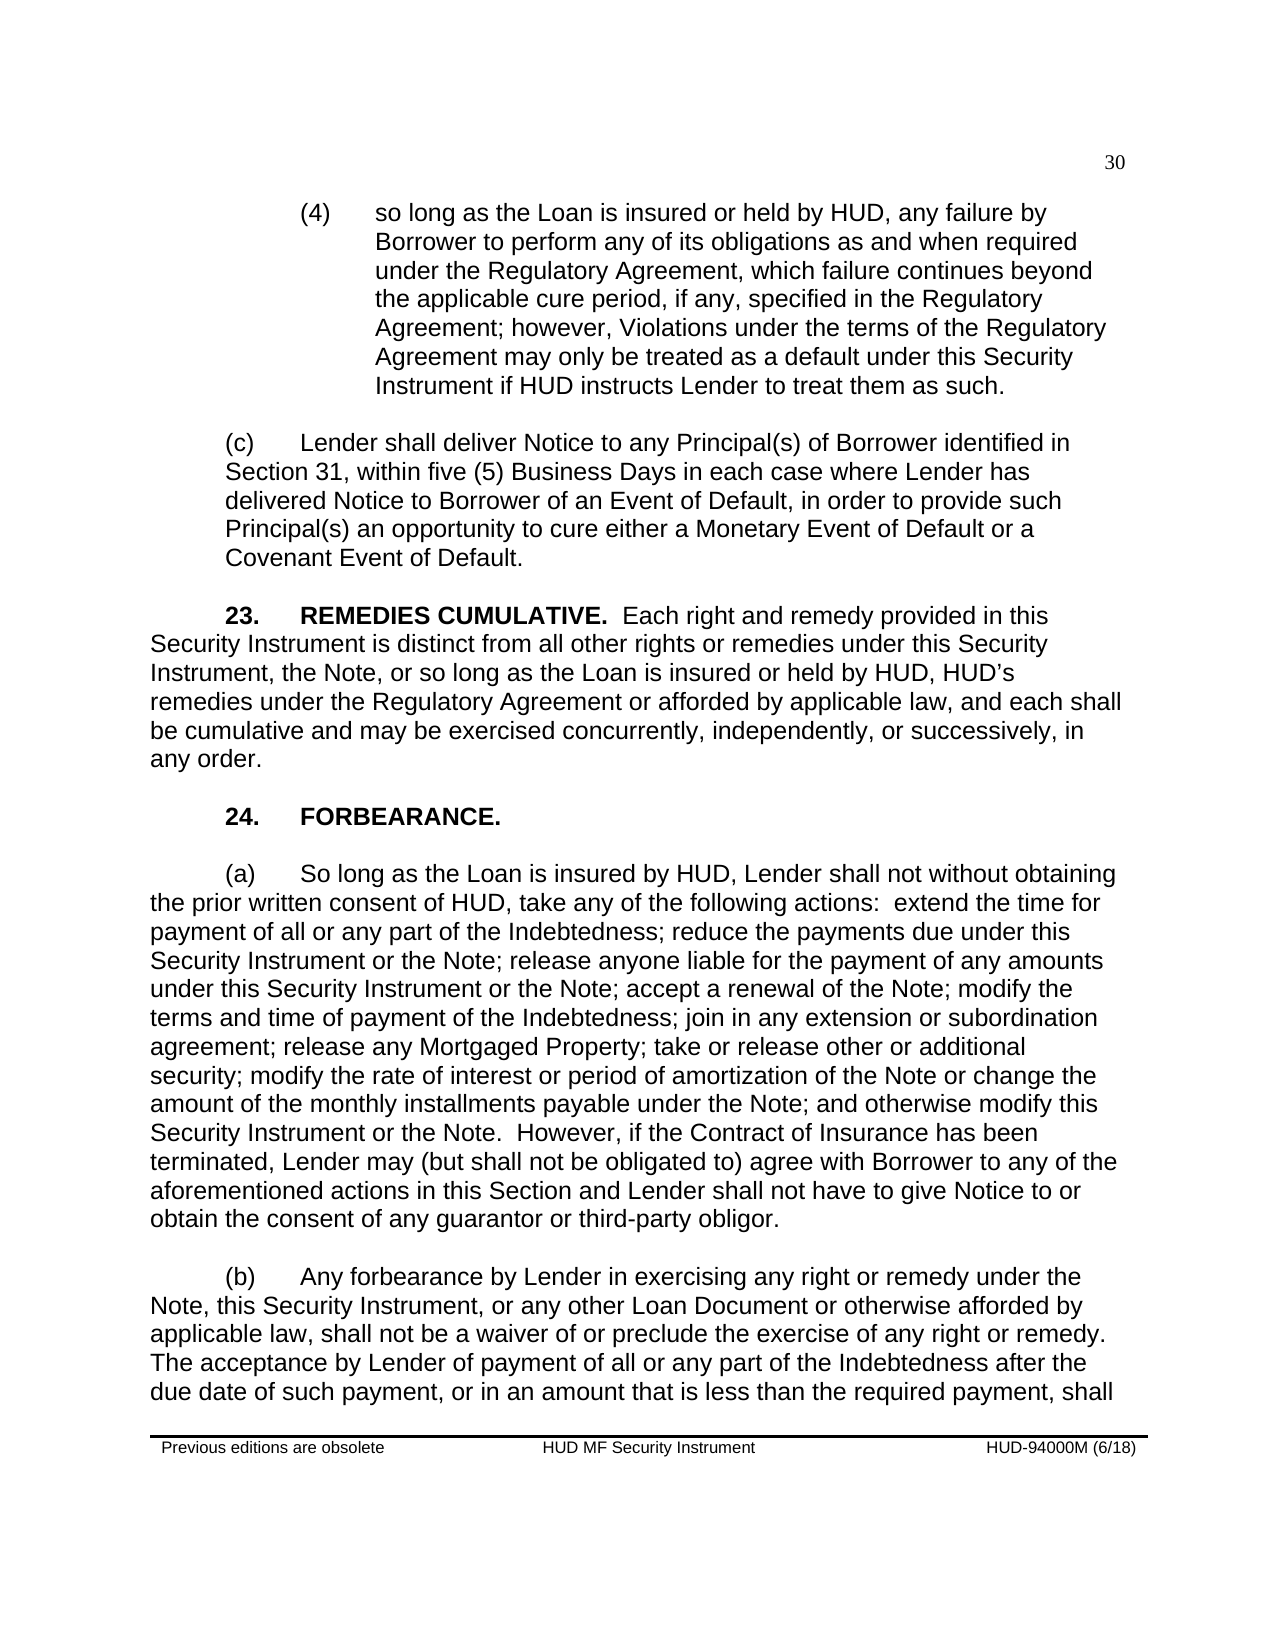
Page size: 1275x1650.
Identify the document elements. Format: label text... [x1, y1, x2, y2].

text 23. REMEDIES CUMULATIVE. Each right and remedy provided in this Security Instrument is distinct from all other rights or remedies under this Security Instrument, the Note, or so long as the Loan is insured or held by HUD, HUD’s remedies under the Regulatory Agreement or afforded by applicable law, and each shall be cumulative and may be exercised concurrently, independently, or successively, in any order. [150, 601, 1125, 773]
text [150, 1262, 1125, 1406]
text (a) So long as the Loan is insured by HUD, Lender shall not without obtaining the prior written consent of HUD, take any of the following actions: extend the time for payment of all or any part of the Indebtedness; reduce the payments due under this Security Instrument or the Note; release anyone liable for the payment of any amounts under this Security Instrument or the Note; accept a renewal of the Note; modify the terms and time of payment of the Indebtedness; join in any extension or subordination agreement; release any Mortgaged Property; take or release other or additional security; modify the rate of interest or period of amortization of the Note or change the amount of the monthly installments payable under the Note; and otherwise modify this Security Instrument or the Note. However, if the Contract of Insurance has been terminated, Lender may (but shall not be obligated to) agree with Borrower to any of the aforementioned actions in this Section and Lender shall not have to give Notice to or obtain the consent of any guarantor or third-party obligor. [150, 859, 1125, 1233]
text 24. FORBEARANCE. [150, 802, 1125, 831]
text (4) so long as the Loan is insured or held by HUD, any failure by Borrower to perform any of its obligations as and when required under the Regulatory Agreement, which failure continues beyond the applicable cure period, if any, specified in the Regulatory Agreement; however, Violations under the terms of the Regulatory Agreement may only be treated as a default under this Security Instrument if HUD instructs Lender to treat them as such. [225, 198, 1125, 399]
text (c) Lender shall deliver Notice to any Principal(s) of Borrower identified in Section 31, within five (5) Business Days in each case where Lender has delivered Notice to Borrower of an Event of Default, in order to provide such Principal(s) an opportunity to cure either a Monetary Event of Default or a Covenant Event of Default. [75, 428, 1125, 572]
